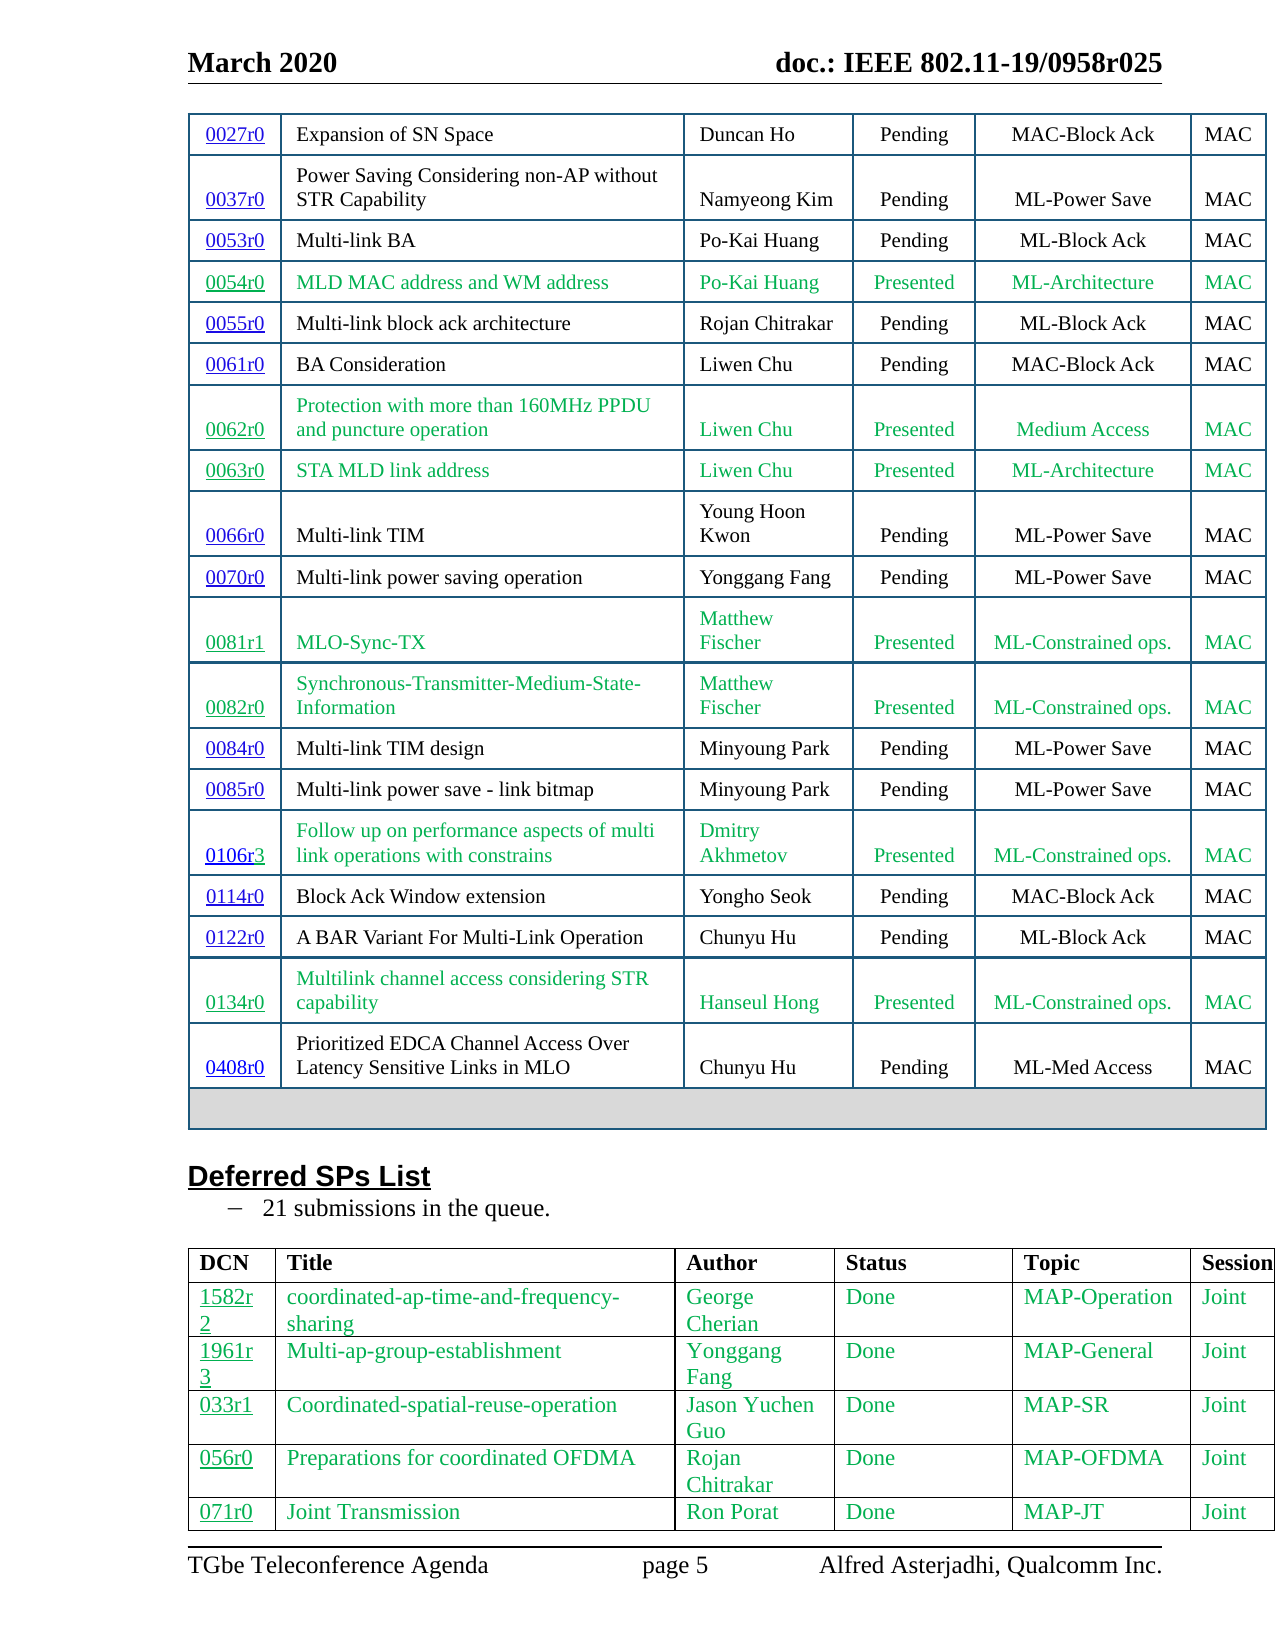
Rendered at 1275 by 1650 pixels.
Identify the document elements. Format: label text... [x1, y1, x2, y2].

table_cell Pending [854, 221, 974, 260]
table_cell MAC [1192, 221, 1265, 260]
table_cell 0106r3 [190, 811, 280, 874]
table_cell Expansion of SN Space [282, 115, 683, 154]
table_cell Pending [854, 770, 974, 809]
table_cell 0070r0 [190, 557, 280, 596]
table_cell Done [835, 1391, 1012, 1443]
table_cell Liwen Chu [685, 386, 852, 449]
table_cell 0037r0 [190, 156, 280, 219]
table_cell Pending [854, 492, 974, 555]
table_cell Pending [854, 1024, 974, 1087]
table_cell Multi-link block ack architecture [282, 303, 683, 342]
table_cell ML-Constrained ops. [976, 664, 1190, 727]
table_cell Minyoung Park [685, 729, 852, 768]
table_cell 0053r0 [190, 221, 280, 260]
table_cell 0081r1 [190, 598, 280, 661]
table_cell ML-Power Save [976, 557, 1190, 596]
subtitle Deferred SPs List [187, 1159, 1162, 1193]
table_cell Multi-link BA [282, 221, 683, 260]
table_cell Minyoung Park [685, 770, 852, 809]
table_cell ML-Architecture [976, 451, 1190, 490]
table_cell MAC [1192, 598, 1265, 661]
table_cell Done [835, 1498, 1012, 1530]
table_cell STA MLD link address [282, 451, 683, 490]
table_cell 0082r0 [190, 664, 280, 727]
table_header Title [276, 1249, 674, 1282]
table_cell coordinated-ap-time-and-frequency-sharing [276, 1283, 674, 1336]
table_cell Prioritized EDCA Channel Access Over Latency Sensitive Links in MLO [282, 1024, 683, 1087]
table_cell Rojan Chitrakar [741, 1445, 834, 1497]
table_cell Presented [854, 451, 974, 490]
table_cell BA Consideration [282, 344, 683, 383]
list 21 submissions in the queue. [225, 1193, 1162, 1221]
table_cell ML-Block Ack [976, 917, 1190, 956]
table_cell MAC [1192, 262, 1265, 301]
table_cell MAC [1192, 876, 1265, 915]
table_cell ML-Power Save [976, 729, 1190, 768]
table_cell Matthew Fischer [685, 598, 852, 661]
table_cell MAP-General [1013, 1337, 1190, 1390]
table_cell 0054r0 [190, 262, 280, 301]
table_cell Multilink channel access considering STR capability [282, 959, 683, 1022]
table_cell George Cherian [676, 1283, 834, 1336]
table_cell MAC [1192, 386, 1265, 449]
table_cell 0134r0 [190, 959, 280, 1022]
table_cell Matthew Fischer [685, 664, 852, 727]
table_cell Done [835, 1283, 1012, 1336]
table_cell MAC [1192, 492, 1265, 555]
table_cell Presented [854, 664, 974, 727]
table_cell Pending [854, 557, 974, 596]
table_cell Multi-link power saving operation [282, 557, 683, 596]
table_cell Pending [854, 303, 974, 342]
table_cell Follow up on performance aspects of multi link operations with constrains [282, 811, 683, 874]
table_cell Ron Porat [676, 1498, 834, 1530]
table_header DCN [189, 1249, 275, 1282]
table_cell Dmitry Akhmetov [685, 811, 852, 874]
table_cell Hanseul Hong [685, 959, 852, 1022]
table_cell Yongho Seok [685, 876, 852, 915]
table_cell MAC [1192, 303, 1265, 342]
table_cell 0055r0 [190, 303, 280, 342]
table_cell 056r0 [189, 1445, 275, 1497]
table_cell MAC [1192, 917, 1265, 956]
table_cell MAC-Block Ack [976, 344, 1190, 383]
table_cell Multi-link TIM design [282, 729, 683, 768]
table_cell Pending [854, 729, 974, 768]
table_header Session [1191, 1249, 1274, 1282]
table_cell Power Saving Considering non-AP without STR Capability [282, 156, 683, 219]
table_cell MAC [1192, 115, 1265, 154]
table_cell 0085r0 [190, 770, 280, 809]
table_cell MAP-OFDMA [1013, 1445, 1190, 1497]
table_cell MAC [1192, 664, 1265, 727]
table_cell Joint [1191, 1391, 1274, 1443]
table_cell Joint [1191, 1283, 1274, 1336]
table_cell Coordinated-spatial-reuse-operation [276, 1391, 674, 1443]
table_cell Jason Yuchen Guo [726, 1391, 834, 1443]
table_cell MAC [1192, 1024, 1265, 1087]
table_cell Chunyu Hu [685, 917, 852, 956]
table_cell MAC [1192, 959, 1265, 1022]
table_cell 0084r0 [190, 729, 280, 768]
table_header Status [835, 1249, 1012, 1282]
table_cell Yonggang Fang [732, 1337, 834, 1390]
table_cell Joint [1191, 1445, 1274, 1497]
table_cell MAC [1192, 344, 1265, 383]
table_cell 0063r0 [190, 451, 280, 490]
table_cell Young Hoon Kwon [685, 492, 852, 555]
table_cell Po-Kai Huang [685, 221, 852, 260]
table_cell Presented [854, 386, 974, 449]
table_cell MAC [1192, 811, 1265, 874]
table_cell Po-Kai Huang [685, 262, 852, 301]
table_header Author [676, 1249, 834, 1282]
table_header Topic [1013, 1249, 1190, 1282]
table_cell MAC-Block Ack [976, 876, 1190, 915]
table_cell 0062r0 [190, 386, 280, 449]
table_cell MLO-Sync-TX [282, 598, 683, 661]
table_cell 1582r2 [189, 1283, 275, 1336]
table_cell Presented [854, 598, 974, 661]
table_cell MAC [1192, 451, 1265, 490]
table_cell Joint Transmission [276, 1498, 674, 1530]
table_cell Liwen Chu [685, 344, 852, 383]
table_cell 1961r3 [211, 1337, 275, 1390]
table_cell 071r0 [189, 1498, 275, 1530]
table_cell Multi-link power save - link bitmap [282, 770, 683, 809]
table_cell 0061r0 [190, 344, 280, 383]
table_cell ML-Constrained ops. [976, 959, 1190, 1022]
table_cell 033r1 [189, 1391, 275, 1443]
table_cell Synchronous-Transmitter-Medium-State-Information [282, 664, 683, 727]
table_cell Done [835, 1337, 1012, 1390]
table_cell MAC [1192, 729, 1265, 768]
table_cell 0408r0 [190, 1024, 280, 1087]
table_cell Yonggang Fang [685, 557, 852, 596]
table_cell ML-Constrained ops. [976, 811, 1190, 874]
table_cell ML-Power Save [976, 492, 1190, 555]
table_cell MAC [1192, 156, 1265, 219]
table_cell Pending [854, 115, 974, 154]
table_cell ML-Power Save [976, 770, 1190, 809]
table_cell 0027r0 [190, 115, 280, 154]
table_cell ML-Constrained ops. [976, 598, 1190, 661]
table_cell MLD MAC address and WM address [282, 262, 683, 301]
table_cell Pending [854, 917, 974, 956]
table_cell Namyeong Kim [685, 156, 852, 219]
table_cell ML-Architecture [976, 262, 1190, 301]
table_cell Protection with more than 160MHz PPDU and puncture operation [282, 386, 683, 449]
table_cell ML-Block Ack [976, 303, 1190, 342]
table_cell Presented [854, 262, 974, 301]
table_cell MAC [1192, 770, 1265, 809]
table_cell MAP-JT [1013, 1498, 1190, 1530]
table_cell Chunyu Hu [685, 1024, 852, 1087]
table_cell [190, 1089, 1265, 1128]
table_cell Joint [1191, 1337, 1274, 1390]
table_cell 0066r0 [190, 492, 280, 555]
table_cell Done [835, 1445, 1012, 1497]
table_cell MAC-Block Ack [976, 115, 1190, 154]
table_cell Block Ack Window extension [282, 876, 683, 915]
table_cell Pending [854, 344, 974, 383]
table_cell MAP-Operation [1013, 1283, 1190, 1336]
table_cell Pending [854, 876, 974, 915]
table_cell Presented [854, 811, 974, 874]
table_cell Multi-ap-group-establishment [276, 1337, 674, 1390]
table_cell ML-Med Access [976, 1024, 1190, 1087]
table_cell ML-Block Ack [976, 221, 1190, 260]
table_cell Preparations for coordinated OFDMA [276, 1445, 674, 1497]
table_cell Presented [854, 959, 974, 1022]
table_cell ML-Power Save [976, 156, 1190, 219]
table_cell Duncan Ho [685, 115, 852, 154]
table_cell Joint [1191, 1498, 1274, 1530]
table_cell 0114r0 [190, 876, 280, 915]
table_cell Medium Access [976, 386, 1190, 449]
table_cell Liwen Chu [685, 451, 852, 490]
table_cell Pending [854, 156, 974, 219]
table_cell MAP-SR [1013, 1391, 1190, 1443]
table_cell Rojan Chitrakar [685, 303, 852, 342]
table_cell Multi-link TIM [282, 492, 683, 555]
table_cell MAC [1192, 557, 1265, 596]
table_cell 0122r0 [190, 917, 280, 956]
table_cell A BAR Variant For Multi-Link Operation [282, 917, 683, 956]
